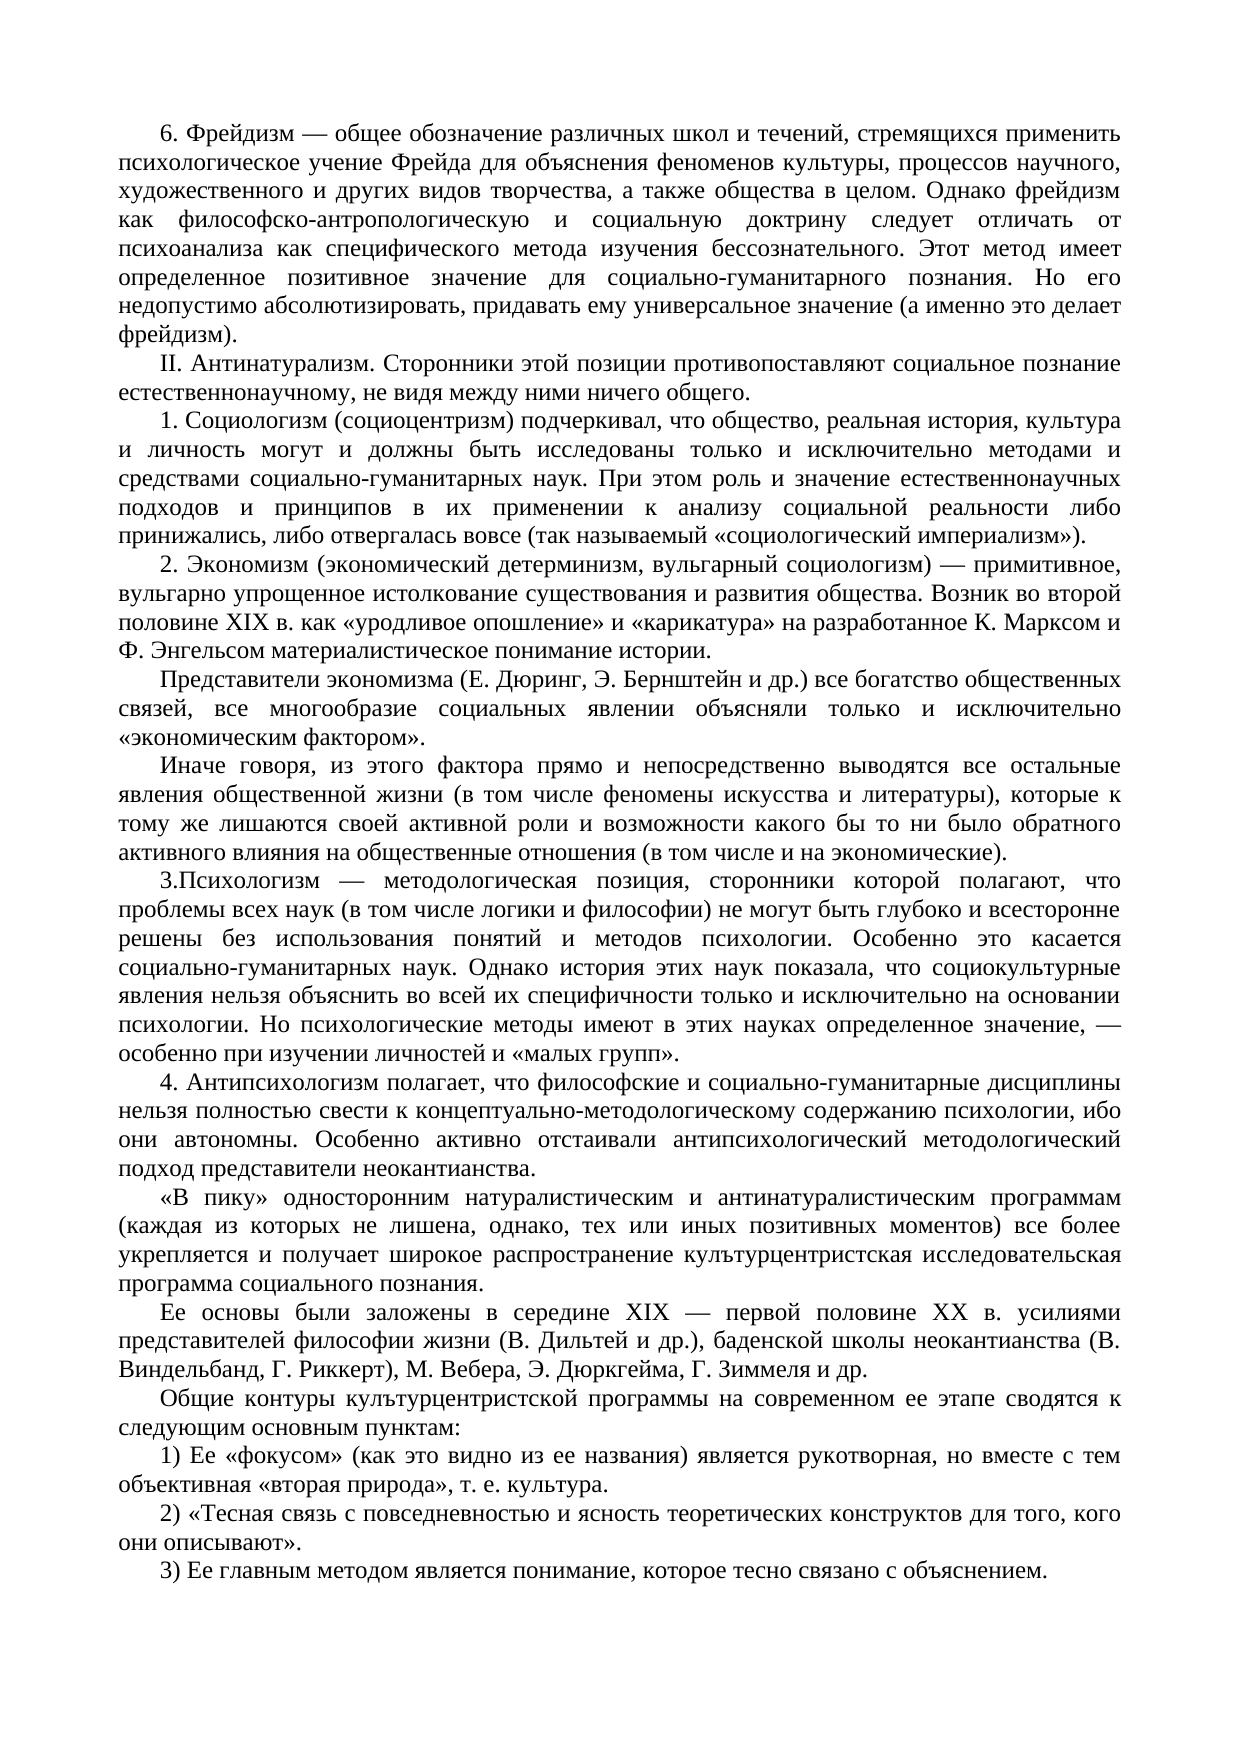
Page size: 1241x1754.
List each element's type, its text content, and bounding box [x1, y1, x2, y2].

text 3.Психологизм — методологическая позиция, сторонники которой полагают, что проблемы всех наук (в том числе логики и философии) не могут быть глубоко и всесторонне решены без использования понятий и методов психологии. Особенно это касается социально-гуманитарных наук. Однако история этих наук показала, что социокультурные явления нельзя объяснить во всей их специфичности только и исключительно на основании психологии. Но психологические методы имеют в этих науках определенное значение, — особенно при изучении личностей и «малых групп». [118, 866, 1122, 1067]
text 6. Фрейдизм — общее обозначение различных школ и течений, стремящихся применить психологическое учение Фрейда для объяснения феноменов культуры, процессов научного, художественного и других видов творчества, а также общества в целом. Однако фрейдизм как философско-антропологическую и социальную доктрину следует отличать от психоанализа как специфического метода изучения бессознательного. Этот метод имеет определенное позитивное значение для социально-гуманитарного познания. Но его недопустимо абсолютизировать, придавать ему универсальное значение (а именно это делает фрейдизм). [118, 118, 1122, 348]
text 2) «Тесная связь с повседневностью и ясность теоретических конструктов для того, кого они описывают». [118, 1498, 1122, 1556]
text 4. Антипсихологизм полагает, что философские и социально-гуманитарные дисциплины нельзя полностью свести к концептуально-методологическому содержанию психологии, ибо они автономны. Особенно активно отстаивали антипсихологический методологический подход представители неокантианства. [118, 1067, 1122, 1182]
text 1) Ее «фокусом» (как это видно из ее названия) является рукотворная, но вместе с тем объективная «вторая природа», т. е. культура. [118, 1441, 1122, 1498]
text 2. Экономизм (экономический детерминизм, вульгарный социологизм) — примитивное, вульгарно упрощенное истолкование существования и развития общества. Возник во второй половине XIX в. как «уродливое опошление» и «карикатура» на разработанное К. Марксом и Ф. Энгельсом материалистическое понимание истории. [118, 549, 1122, 664]
text II. Антинатурализм. Сторонники этой позиции противопоставляют социальное познание естественнонаучному, не видя между ними ничего общего. [118, 348, 1122, 406]
text Представители экономизма (Е. Дюринг, Э. Бернштейн и др.) все богатство общественных связей, все многообразие социальных явлении объясняли только и исключительно «экономическим фактором». [118, 664, 1122, 751]
text 3) Ее главным методом является понимание, которое тесно связано с объяснением. [118, 1556, 1122, 1584]
text Иначе говоря, из этого фактора прямо и непосредственно выводятся все остальные явления общественной жизни (в том числе феномены искусства и литературы), которые к тому же лишаются своей активной роли и возможности какого бы то ни было обратного активного влияния на общественные отношения (в том числе и на экономические). [118, 751, 1122, 866]
text 1. Социологизм (социоцентризм) подчеркивал, что общество, реальная история, культура и личность могут и должны быть исследованы только и исключительно методами и средствами социально-гуманитарных наук. При этом роль и значение естественнонаучных подходов и принципов в их применении к анализу социальной реальности либо принижались, либо отвергалась вовсе (так называемый «социологический империализм»). [118, 406, 1122, 549]
text «В пику» односторонним натуралистическим и антинатуралистическим программам (каждая из которых не лишена, однако, тех или иных позитивных моментов) все более укрепляется и получает широкое распространение кулътурцентристская исследовательская программа социального познания. [118, 1182, 1122, 1297]
text Ее основы были заложены в середине XIX — первой половине XX в. усилиями представителей философии жизни (В. Дильтей и др.), баденской школы неокантианства (В. Виндельбанд, Г. Риккерт), М. Вебера, Э. Дюркгейма, Г. Зиммеля и др. [118, 1297, 1122, 1383]
text Общие контуры кулътурцентристской программы на современном ее этапе сводятся к следующим основным пунктам: [118, 1383, 1122, 1441]
